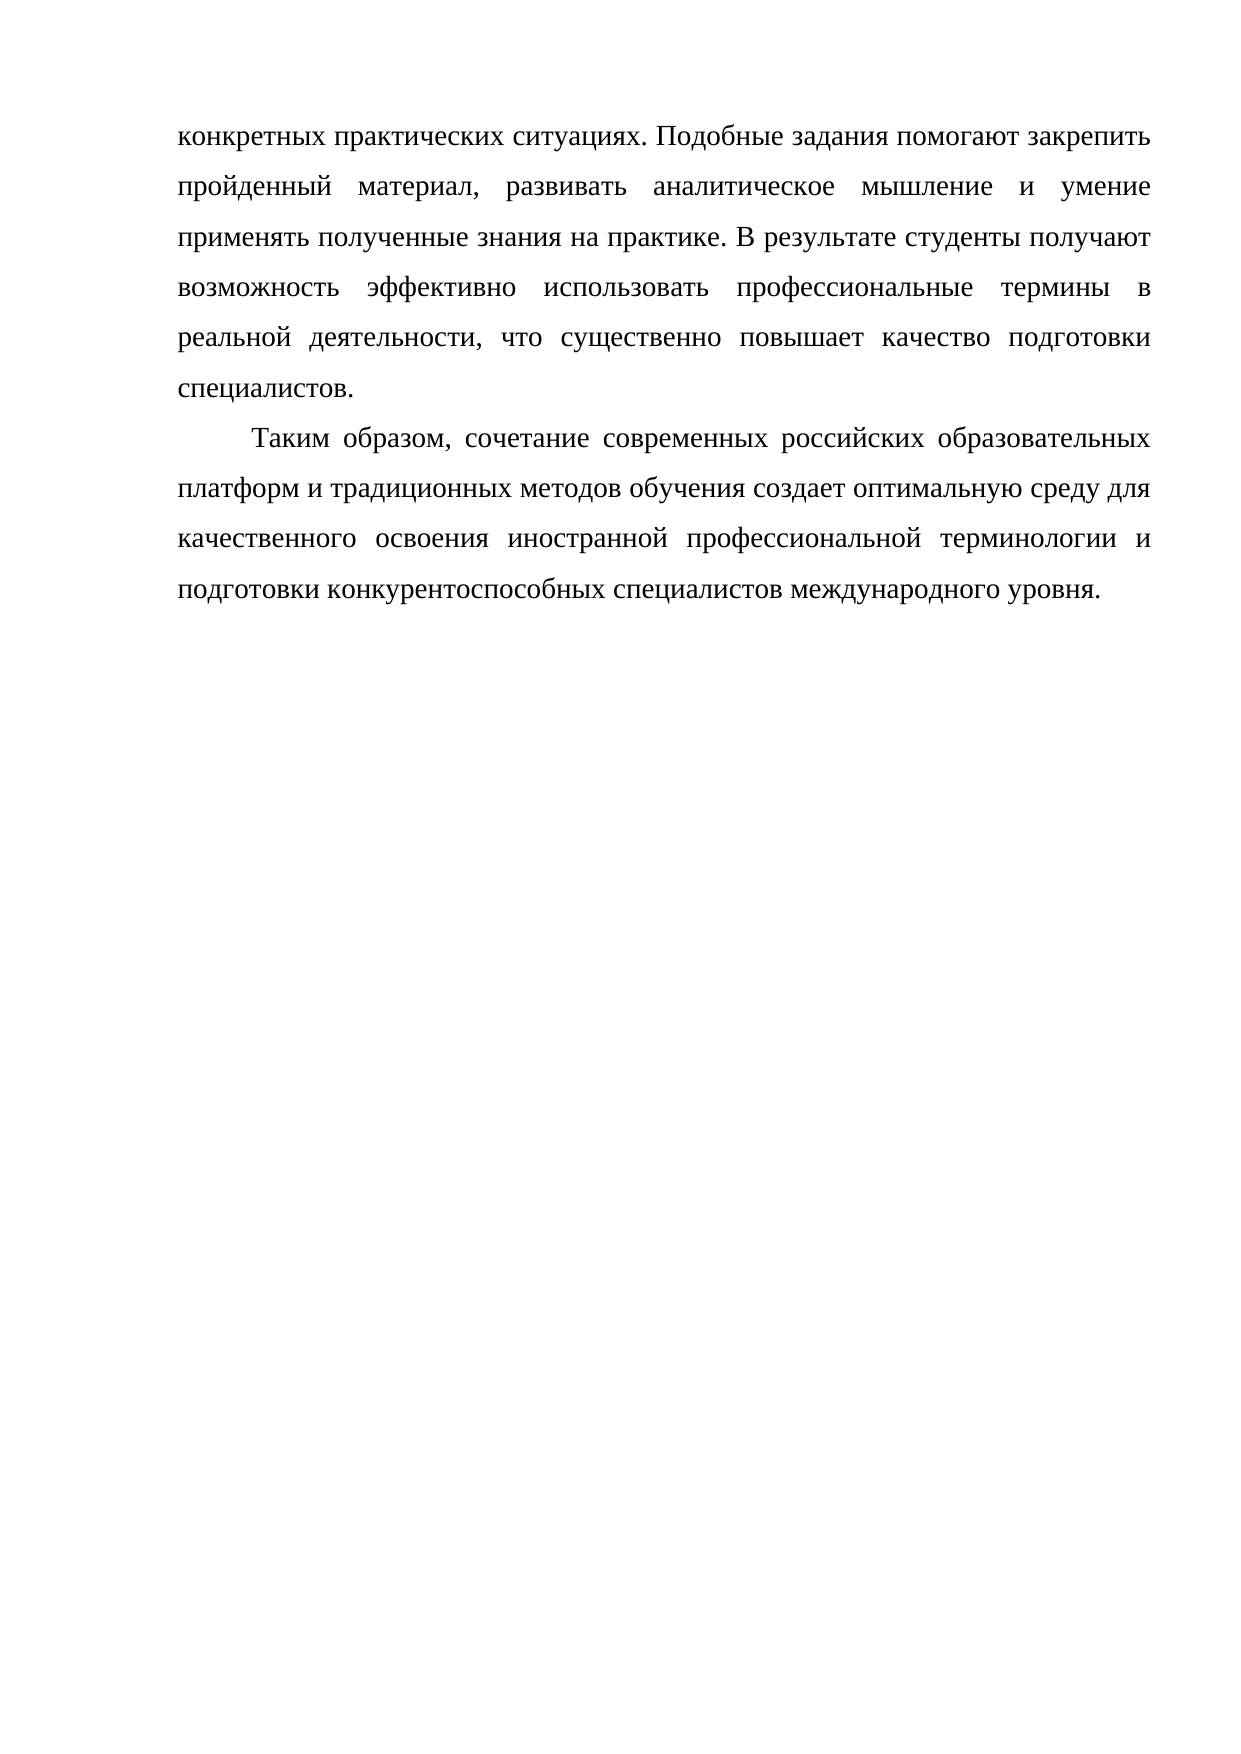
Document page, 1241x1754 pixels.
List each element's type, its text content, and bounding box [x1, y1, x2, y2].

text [177, 118, 1152, 403]
text Таким образом, сочетание современных российских образовательных платформ и традиционных методов обучения создает оптимальную среду для качественного освоения иностранной профессиональной терминологии и подготовки конкурентоспособных специалистов международного уровня. [177, 420, 1152, 604]
